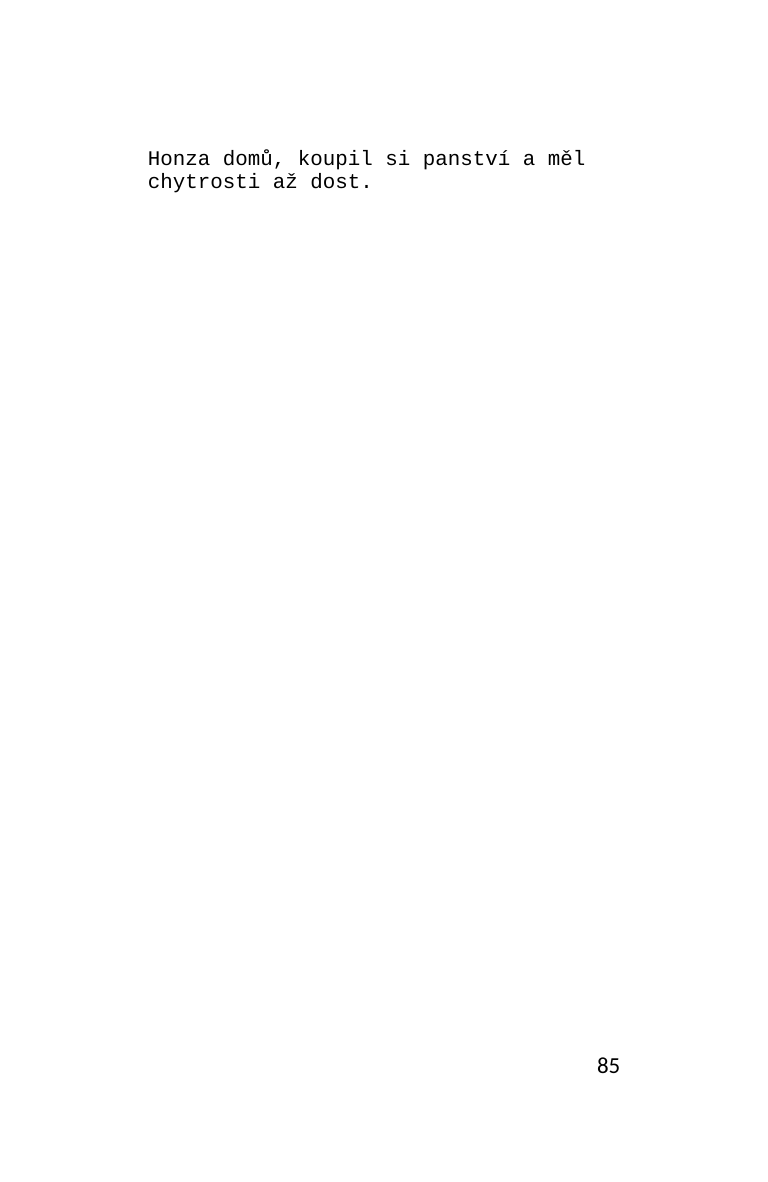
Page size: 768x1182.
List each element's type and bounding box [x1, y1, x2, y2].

text [148, 148, 620, 195]
